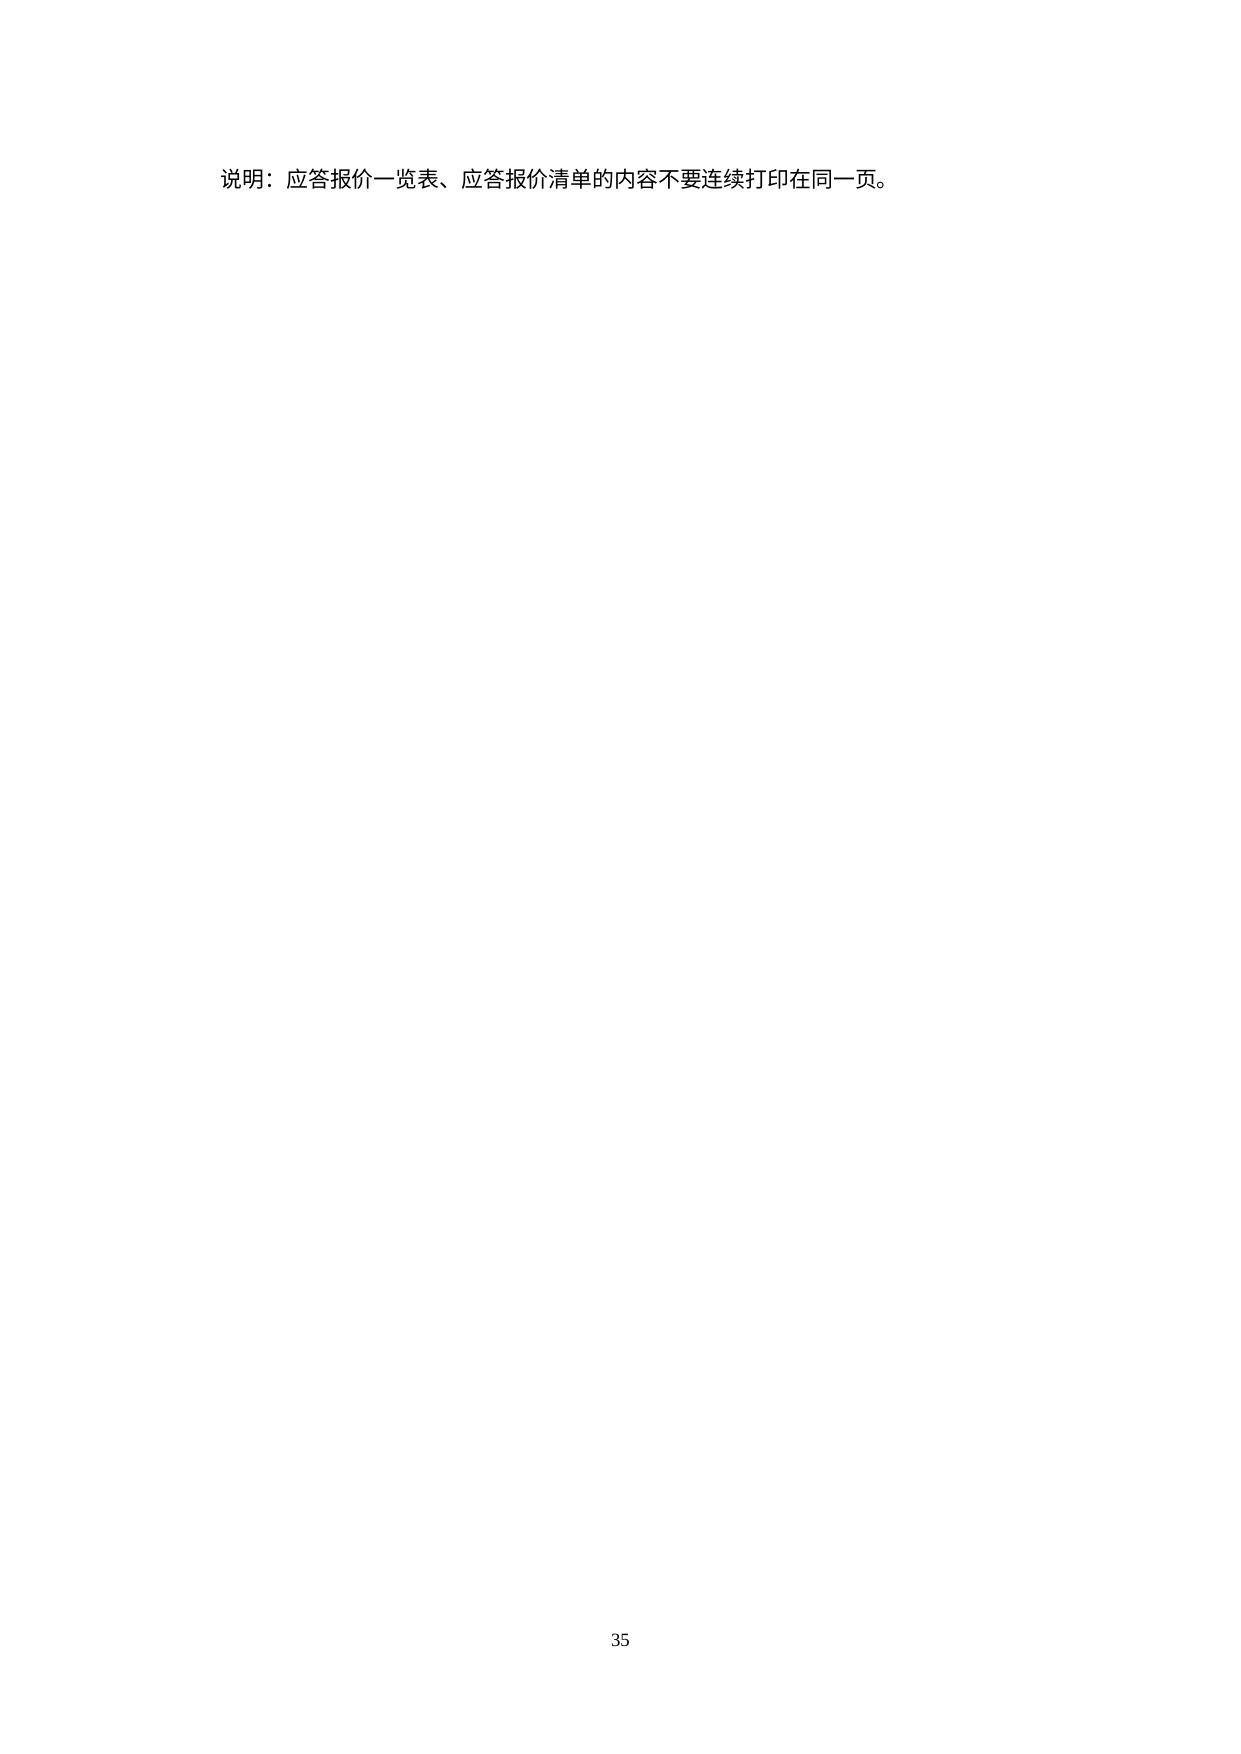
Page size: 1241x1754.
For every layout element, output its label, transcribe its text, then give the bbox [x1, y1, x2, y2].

text 说明：应答报价一览表、应答报价清单的内容不要连续打印在同一页。 [187, 162, 1053, 194]
